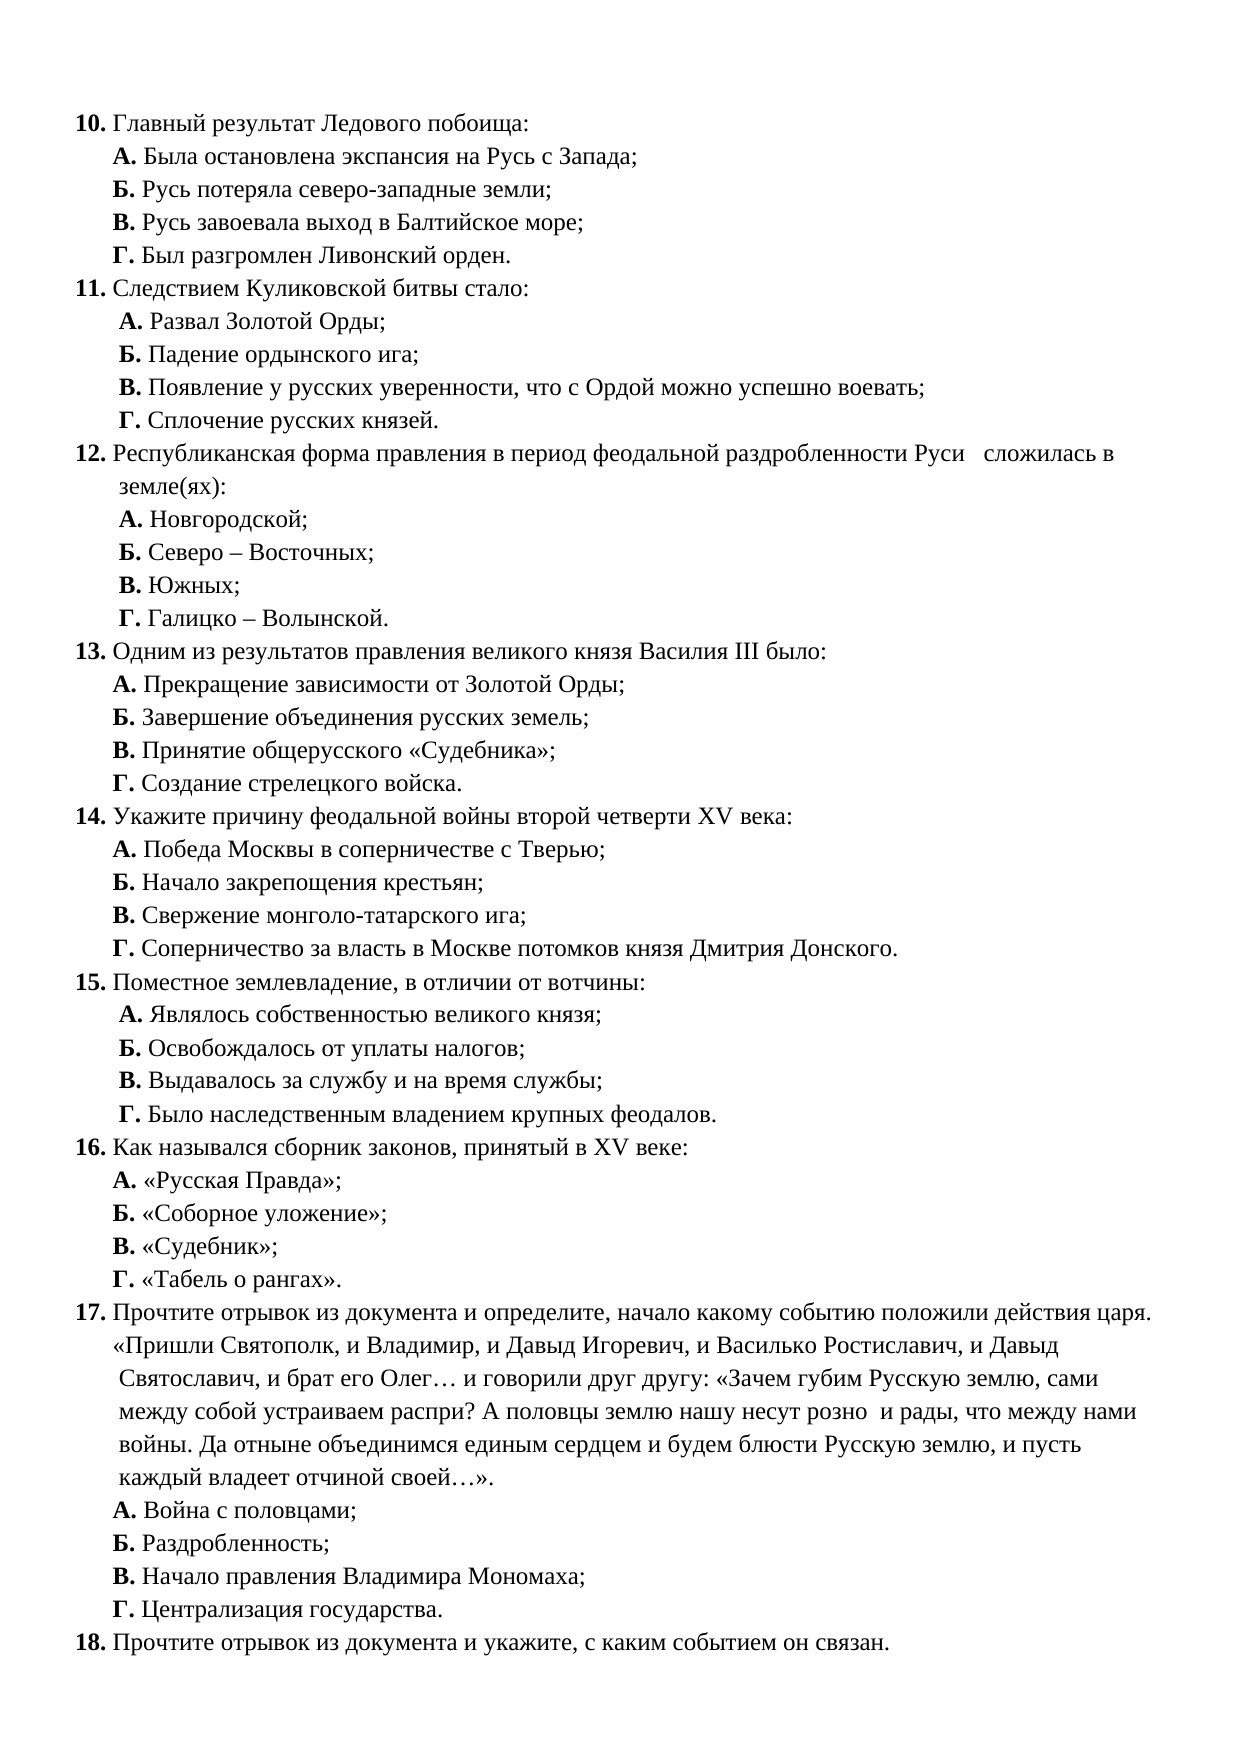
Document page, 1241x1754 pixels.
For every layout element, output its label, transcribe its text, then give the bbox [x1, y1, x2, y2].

text Б. Завершение объединения русских земель; [75, 702, 1165, 731]
text 15. Поместное землевладение, в отличии от вотчины: [75, 967, 1165, 995]
text В. Южных; [75, 570, 1165, 599]
text В. Русь завоевала выход в Балтийское море; [75, 207, 1165, 236]
text Г. Соперничество за власть в Москве потомков князя Дмитрия Донского. [75, 933, 1165, 962]
text Г. Создание стрелецкого войска. [75, 768, 1165, 797]
text В. Появление у русских уверенности, что с Ордой можно успешно воевать; [75, 372, 1165, 401]
text 17. Прочтите отрывок из документа и определите, начало какому событию положили действия царя. [75, 1297, 1165, 1326]
text 13. Одним из результатов правления великого князя Василия III было: [75, 636, 1165, 665]
text Г. Централизация государства. [75, 1594, 1165, 1623]
text между собой устраиваем распри? А половцы землю нашу несут розно и рады, что между нами [75, 1396, 1165, 1424]
text земле(ях): [75, 471, 1165, 500]
text В. Начало правления Владимира Мономаха; [75, 1561, 1165, 1590]
text войны. Да отныне объединимся единым сердцем и будем блюсти Русскую землю, и пусть [75, 1429, 1165, 1458]
text В. «Судебник»; [75, 1231, 1165, 1259]
text Б. Освобождалось от уплаты налогов; [75, 1033, 1165, 1061]
text Б. Начало закрепощения крестьян; [75, 867, 1165, 896]
text А. Война с половцами; [75, 1495, 1165, 1524]
text А. Была остановлена экспансия на Русь с Запада; [75, 141, 1165, 170]
text «Пришли Святополк, и Владимир, и Давыд Игоревич, и Василько Ростиславич, и Давыд [75, 1330, 1165, 1358]
text каждый владеет отчиной своей…». [75, 1462, 1165, 1491]
text А. «Русская Правда»; [75, 1165, 1165, 1193]
text В. Свержение монголо-татарского ига; [75, 901, 1165, 929]
text А. Прекращение зависимости от Золотой Орды; [75, 669, 1165, 698]
text Б. Русь потеряла северо-западные земли; [75, 174, 1165, 203]
text Б. Раздробленность; [75, 1528, 1165, 1557]
text А. Новгородской; [75, 504, 1165, 533]
text Г. Галицко – Волынской. [75, 603, 1165, 632]
text Г. Было наследственным владением крупных феодалов. [75, 1099, 1165, 1127]
text 18. Прочтите отрывок из документа и укажите, с каким событием он связан. [75, 1627, 1165, 1656]
text 12. Республиканская форма правления в период феодальной раздробленности Руси сложилась в [75, 438, 1165, 467]
text 10. Главный результат Ледового побоища: [75, 108, 1165, 137]
text В. Выдавалось за службу и на время службы; [75, 1066, 1165, 1094]
text 16. Как назывался сборник законов, принятый в XV веке: [75, 1132, 1165, 1160]
text Б. Падение ордынского ига; [75, 339, 1165, 368]
text В. Принятие общерусского «Судебника»; [75, 735, 1165, 764]
text Г. «Табель о рангах». [75, 1264, 1165, 1292]
text Г. Был разгромлен Ливонский орден. [75, 240, 1165, 269]
text А. Развал Золотой Орды; [75, 306, 1165, 335]
text Г. Сплочение русских князей. [75, 405, 1165, 434]
text А. Победа Москвы в соперничестве с Тверью; [75, 834, 1165, 863]
text Святославич, и брат его Олег… и говорили друг другу: «Зачем губим Русскую землю, сами [75, 1363, 1165, 1392]
text А. Являлось собственностью великого князя; [75, 999, 1165, 1028]
text Б. «Соборное уложение»; [75, 1198, 1165, 1226]
text 11. Следствием Куликовской битвы стало: [75, 273, 1165, 302]
text 14. Укажите причину феодальной войны второй четверти XV века: [75, 801, 1165, 830]
text Б. Северо – Восточных; [75, 537, 1165, 566]
